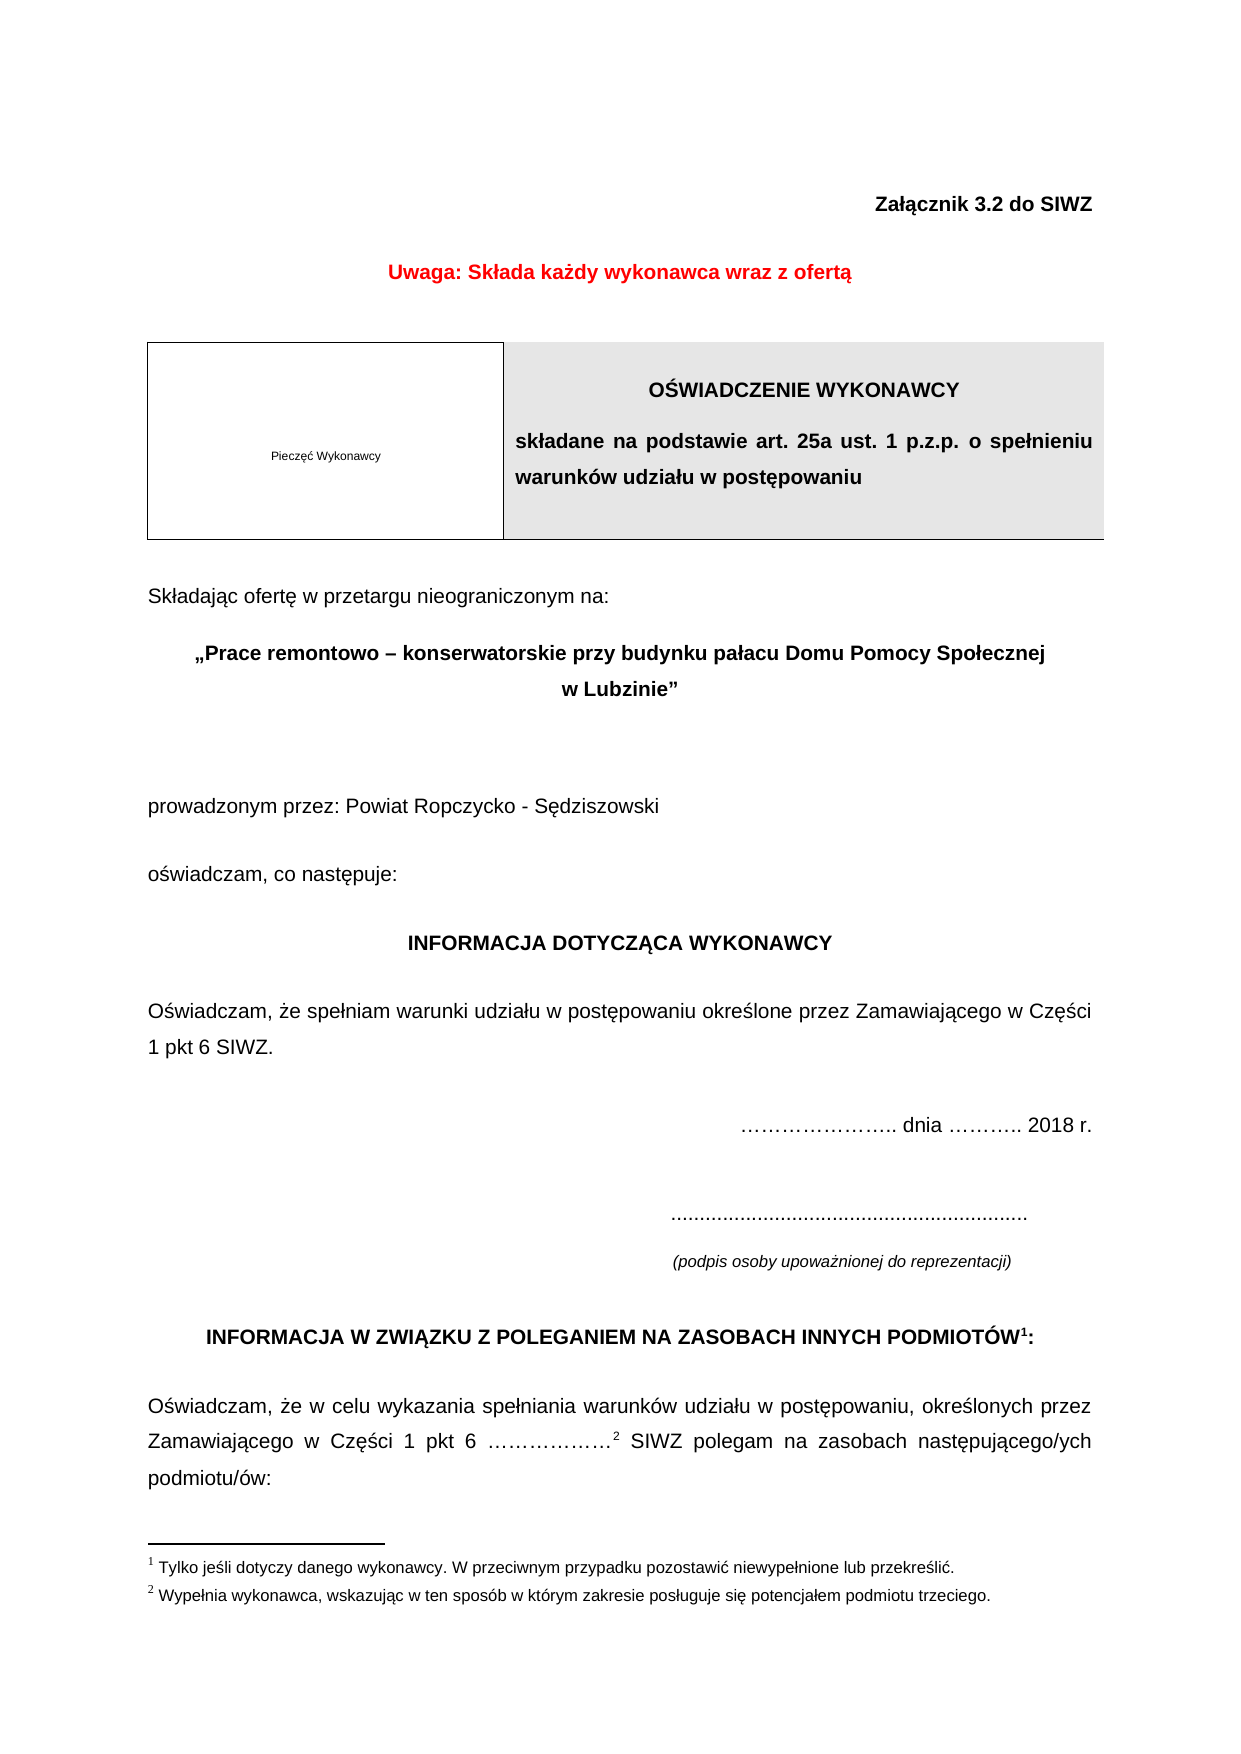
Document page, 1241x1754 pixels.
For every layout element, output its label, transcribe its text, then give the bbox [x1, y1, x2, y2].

table_cell INFORMACJA DOTYCZĄCA WYKONAWCY [140, 915, 1100, 984]
table_cell Oświadczam, że spełniam warunki udziału w postępowaniu określone przez Zamawiającego w Części 1 pkt 6 SIWZ. [140, 984, 1100, 1088]
table_header OŚWIADCZENIE WYKONAWCY składane na podstawie art. 25a ust. 1 p.z.p. o spełnieniu warunków udziału w postępowaniu [504, 342, 1104, 539]
table_cell .............................................................. [140, 1176, 1100, 1239]
table_cell Uwaga: Składa każdy wykonawca wraz z ofertą [140, 245, 1100, 313]
table_cell „Prace remontowo – konserwatorskie przy budynku pałacu Domu Pomocy Społecznej w Lubzinie” [140, 637, 1100, 779]
table_cell INFORMACJA W ZWIĄZKU Z POLEGANIEM NA ZASOBACH INNYCH PODMIOTÓW: [140, 1310, 1100, 1378]
table_header Składając ofertę w przetargu nieograniczonym na: [140, 569, 1100, 637]
table_cell oświadczam, co następuje: [140, 847, 1100, 915]
table_cell (podpis osoby upoważnionej do reprezentacji) [140, 1239, 1100, 1310]
table_cell prowadzonym przez: Powiat Ropczycko - Sędziszowski [140, 779, 1100, 847]
table_cell ………………….. dnia ……….. 2018 r. [140, 1088, 1100, 1176]
table_header Załącznik 3.2 do SIWZ [140, 176, 1100, 244]
table_header Pieczęć Wykonawcy [148, 343, 503, 539]
table_cell Oświadczam, że w celu wykazania spełniania warunków udziału w postępowaniu, określonych przez Zamawiającego w Części 1 pkt 6 ……………… SIWZ polegam na zasobach następującego/ych podmiotu/ów: [140, 1379, 1100, 1518]
